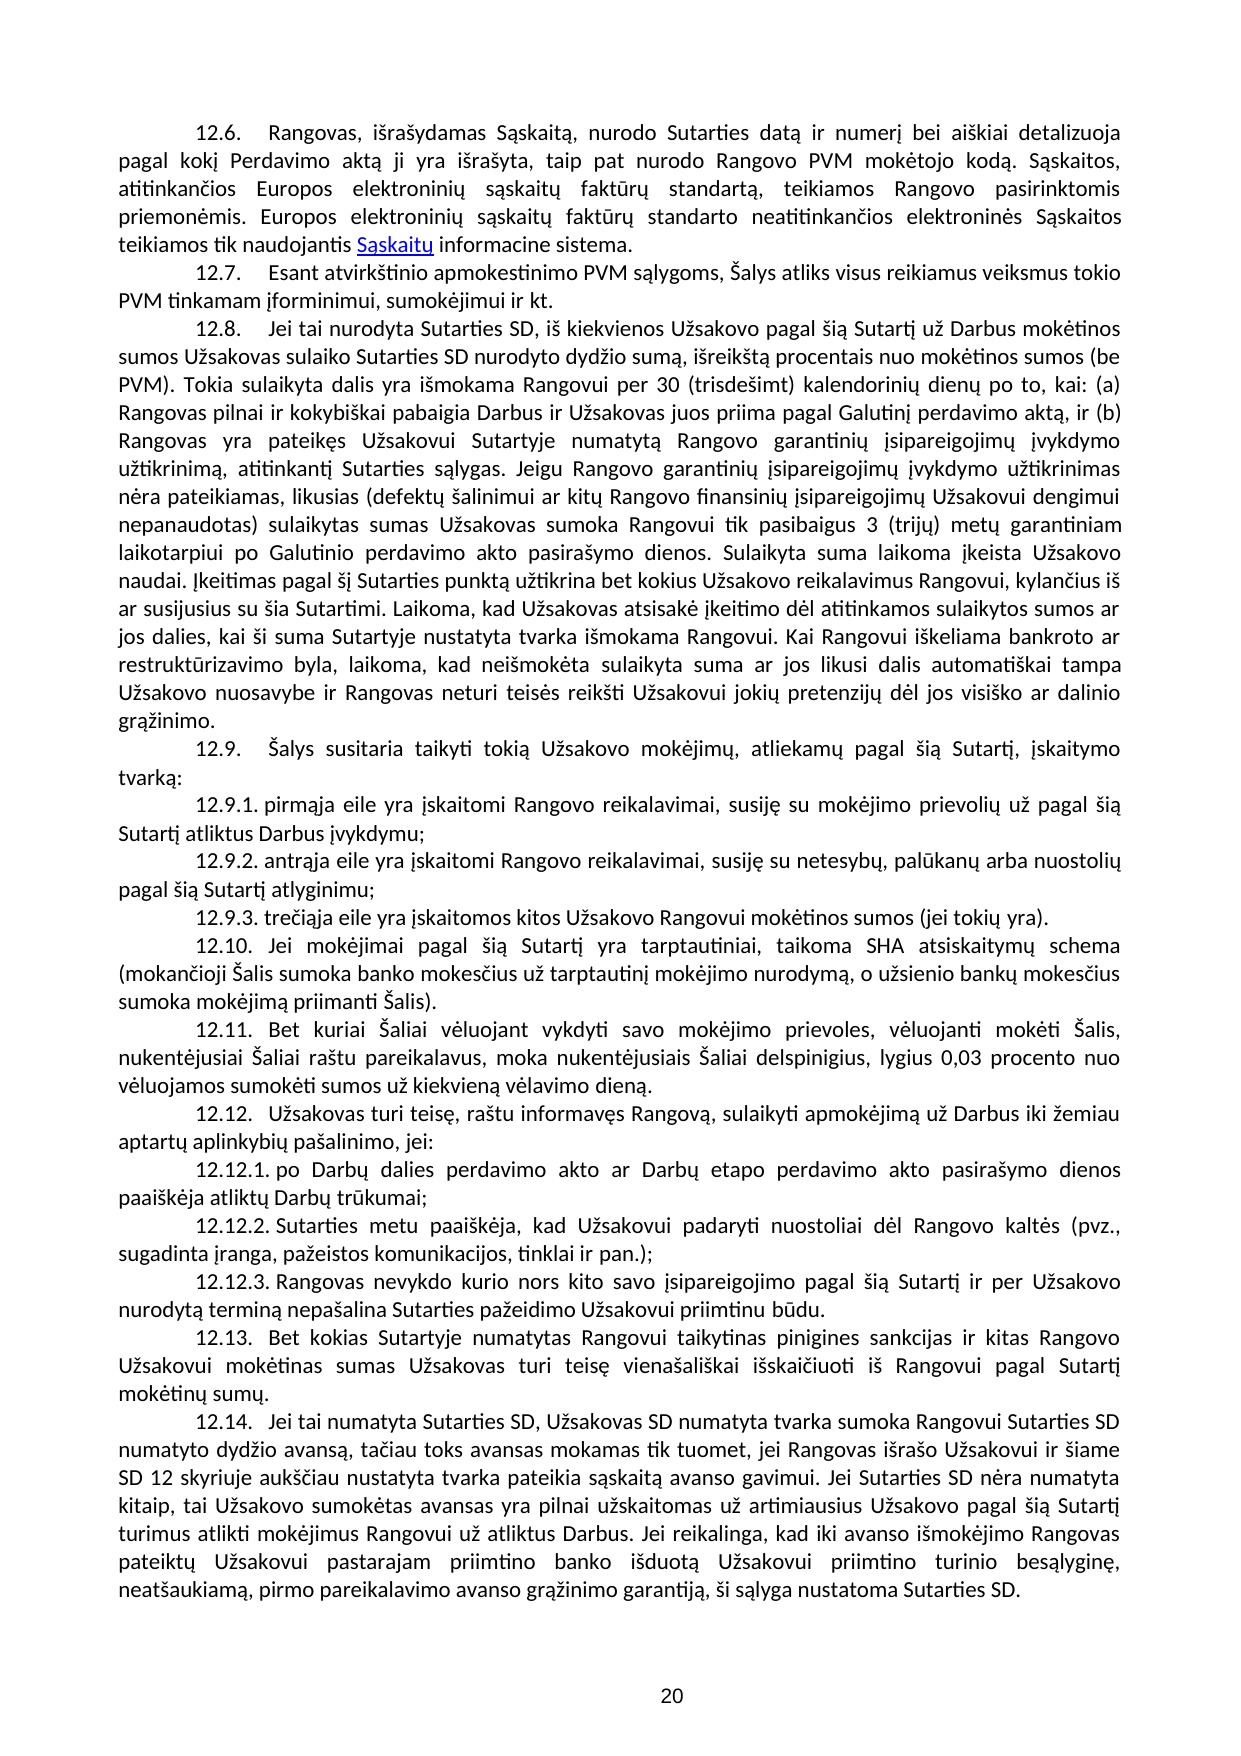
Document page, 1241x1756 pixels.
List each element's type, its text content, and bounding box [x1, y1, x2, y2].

list Rangovas nevykdo kurio nors kito savo įsipareigojimo pagal šią Sutartį ir per Užsakovo nurodytą terminą nepašalina Sutarties pažeidimo Užsakovui priimtinu būdu. [118, 1267, 1122, 1323]
list Bet kuriai Šaliai vėluojant vykdyti savo mokėjimo prievoles, vėluojanti mokėti Šalis, nukentėjusiai Šaliai raštu pareikalavus, moka nukentėjusiais Šaliai delspinigius, lygius 0,03 procento nuo vėluojamos sumokėti sumos už kiekvieną vėlavimo dieną. [118, 1015, 1122, 1099]
list Jei mokėjimai pagal šią Sutartį yra tarptautiniai, taikoma SHA atsiskaitymų schema (mokančioji Šalis sumoka banko mokesčius už tarptautinį mokėjimo nurodymą, o užsienio bankų mokesčius sumoka mokėjimą priimanti Šalis). [118, 931, 1122, 1015]
list pirmąja eile yra įskaitomi Rangovo reikalavimai, susiję su mokėjimo prievolių už pagal šią Sutartį atliktus Darbus įvykdymu; [118, 791, 1122, 847]
list po Darbų dalies perdavimo akto ar Darbų etapo perdavimo akto pasirašymo dienos paaiškėja atliktų Darbų trūkumai; [118, 1155, 1122, 1211]
list Rangovas, išrašydamas Sąskaitą, nurodo Sutarties datą ir numerį bei aiškiai detalizuoja pagal kokį Perdavimo aktą ji yra išrašyta, taip pat nurodo Rangovo PVM mokėtojo kodą. Sąskaitos, atitinkančios Europos elektroninių sąskaitų faktūrų standartą, teikiamos Rangovo pasirinktomis priemonėmis. Europos elektroninių sąskaitų faktūrų standarto neatitinkančios elektroninės Sąskaitos teikiamos tik naudojantis Sąskaitų informacine sistema. [118, 118, 1122, 258]
list trečiąja eile yra įskaitomos kitos Užsakovo Rangovui mokėtinos sumos (jei tokių yra). [118, 903, 1122, 931]
list Jei tai nurodyta Sutarties SD, iš kiekvienos Užsakovo pagal šią Sutartį už Darbus mokėtinos sumos Užsakovas sulaiko Sutarties SD nurodyto dydžio sumą, išreikštą procentais nuo mokėtinos sumos (be PVM). Tokia sulaikyta dalis yra išmokama Rangovui per 30 (trisdešimt) kalendorinių dienų po to, kai: (a) Rangovas pilnai ir kokybiškai pabaigia Darbus ir Užsakovas juos priima pagal Galutinį perdavimo aktą, ir (b) Rangovas yra pateikęs Užsakovui Sutartyje numatytą Rangovo garantinių įsipareigojimų įvykdymo užtikrinimą, atitinkantį Sutarties sąlygas. Jeigu Rangovo garantinių įsipareigojimų įvykdymo užtikrinimas nėra pateikiamas, likusias (defektų šalinimui ar kitų Rangovo finansinių įsipareigojimų Užsakovui dengimui nepanaudotas) sulaikytas sumas Užsakovas sumoka Rangovui tik pasibaigus 3 (trijų) metų garantiniam laikotarpiui po Galutinio perdavimo akto pasirašymo dienos. Sulaikyta suma laikoma įkeista Užsakovo naudai. Įkeitimas pagal šį Sutarties punktą užtikrina bet kokius Užsakovo reikalavimus Rangovui, kylančius iš ar susijusius su šia Sutartimi. Laikoma, kad Užsakovas atsisakė įkeitimo dėl atitinkamos sulaikytos sumos ar jos dalies, kai ši suma Sutartyje nustatyta tvarka išmokama Rangovui. Kai Rangovui iškeliama bankroto ar restruktūrizavimo byla, laikoma, kad neišmokėta sulaikyta suma ar jos likusi dalis automatiškai tampa Užsakovo nuosavybe ir Rangovas neturi teisės reikšti Užsakovui jokių pretenzijų dėl jos visiško ar dalinio grąžinimo. [118, 314, 1122, 734]
list Sutarties metu paaiškėja, kad Užsakovui padaryti nuostoliai dėl Rangovo kaltės (pvz., sugadinta įranga, pažeistos komunikacijos, tinklai ir pan.); [118, 1211, 1122, 1267]
list antrąja eile yra įskaitomi Rangovo reikalavimai, susiję su netesybų, palūkanų arba nuostolių pagal šią Sutartį atlyginimu; [118, 847, 1122, 903]
list Šalys susitaria taikyti tokią Užsakovo mokėjimų, atliekamų pagal šią Sutartį, įskaitymo tvarką: [118, 734, 1122, 791]
list Esant atvirkštinio apmokestinimo PVM sąlygoms, Šalys atliks visus reikiamus veiksmus tokio PVM tinkamam įforminimui, sumokėjimui ir kt. [118, 258, 1122, 314]
list Jei tai numatyta Sutarties SD, Užsakovas SD numatyta tvarka sumoka Rangovui Sutarties SD numatyto dydžio avansą, tačiau toks avansas mokamas tik tuomet, jei Rangovas išrašo Užsakovui ir šiame SD 12 skyriuje aukščiau nustatyta tvarka pateikia sąskaitą avanso gavimui. Jei Sutarties SD nėra numatyta kitaip, tai Užsakovo sumokėtas avansas yra pilnai užskaitomas už artimiausius Užsakovo pagal šią Sutartį turimus atlikti mokėjimus Rangovui už atliktus Darbus. Jei reikalinga, kad iki avanso išmokėjimo Rangovas pateiktų Užsakovui pastarajam priimtino banko išduotą Užsakovui priimtino turinio besąlyginę, neatšaukiamą, pirmo pareikalavimo avanso grąžinimo garantiją, ši sąlyga nustatoma Sutarties SD. [118, 1407, 1122, 1603]
list Užsakovas turi teisę, raštu informavęs Rangovą, sulaikyti apmokėjimą už Darbus iki žemiau aptartų aplinkybių pašalinimo, jei: [118, 1099, 1122, 1155]
list Bet kokias Sutartyje numatytas Rangovui taikytinas pinigines sankcijas ir kitas Rangovo Užsakovui mokėtinas sumas Užsakovas turi teisę vienašališkai išskaičiuoti iš Rangovui pagal Sutartį mokėtinų sumų. [118, 1323, 1122, 1407]
